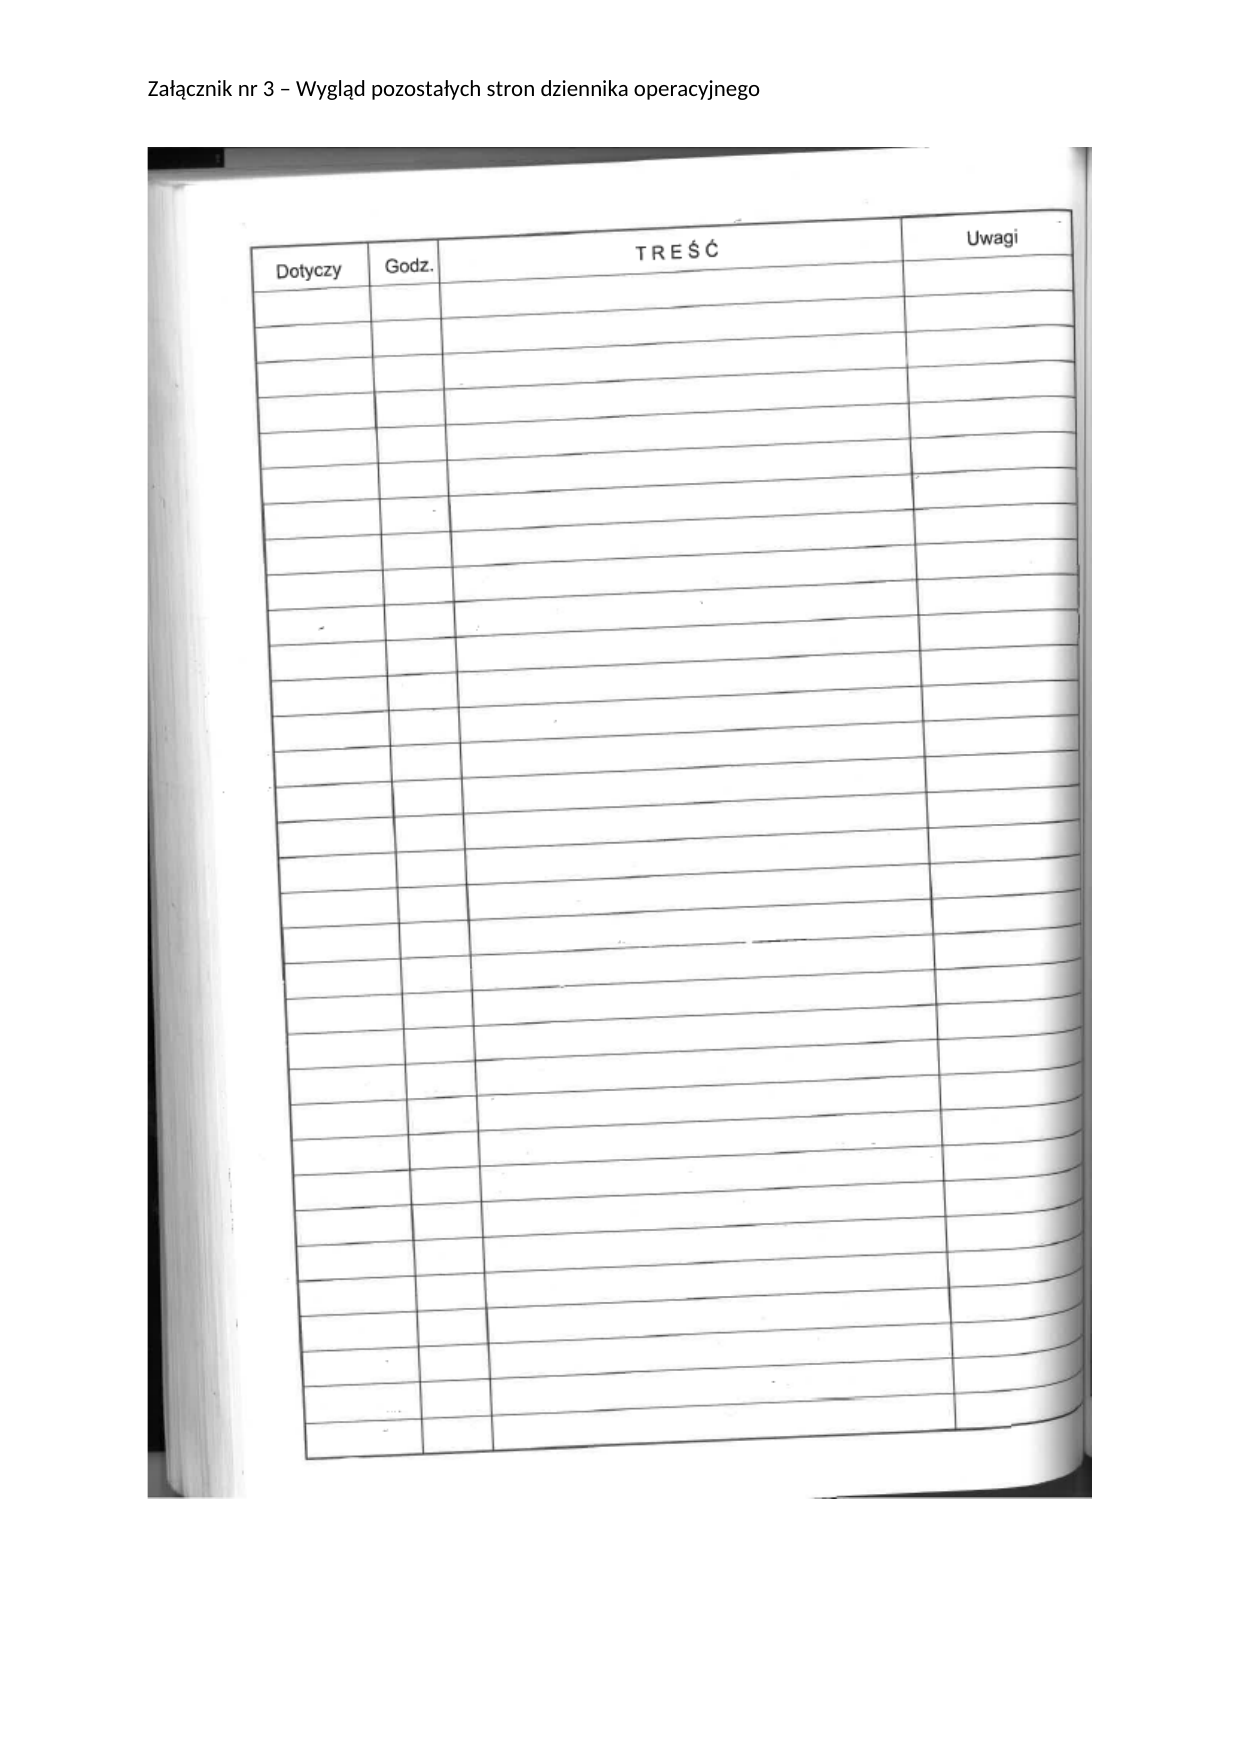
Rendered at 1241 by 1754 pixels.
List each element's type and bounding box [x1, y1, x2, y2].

picture [147, 147, 1092, 1499]
